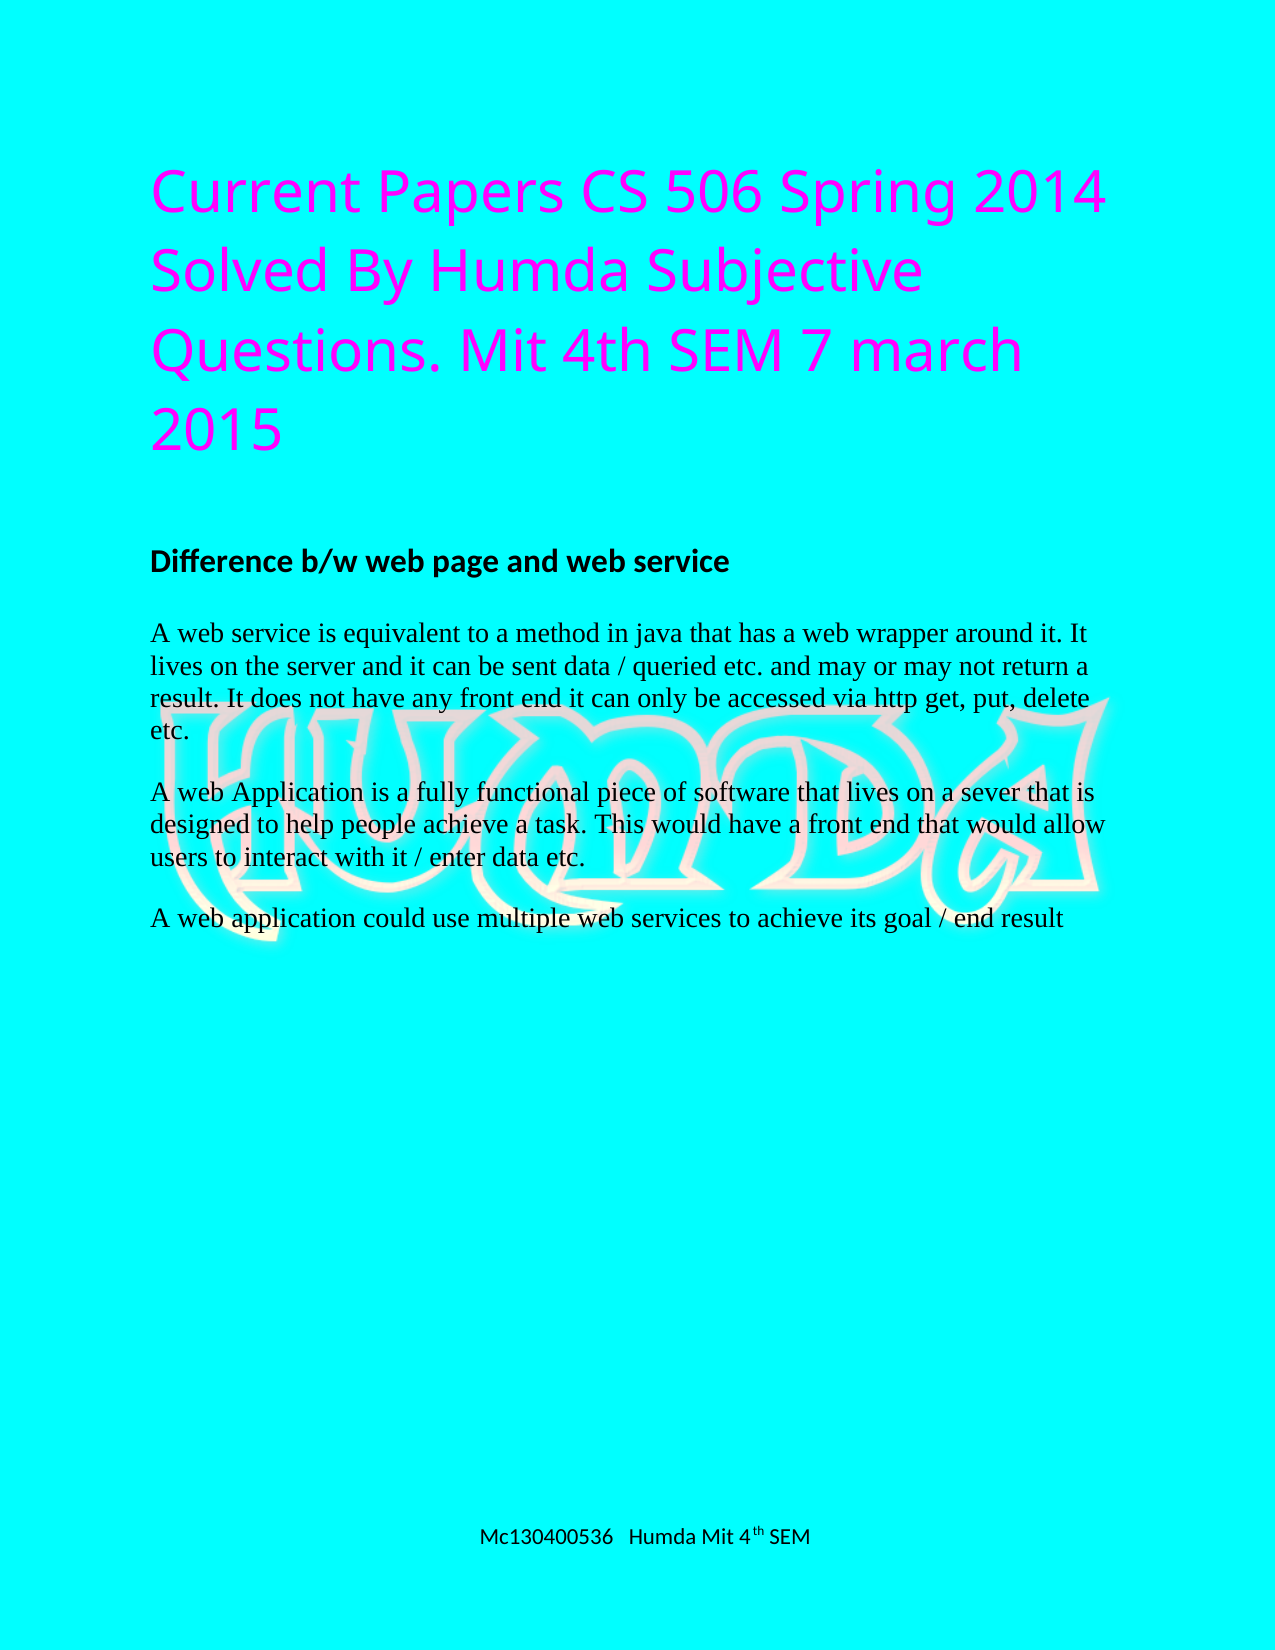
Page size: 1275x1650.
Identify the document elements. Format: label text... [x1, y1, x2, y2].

text A web service is equivalent to a method in java that has a web wrapper around it. It lives on the server and it can be sent data / queried etc. and may or may not return a result. It does not have any front end it can only be accessed via http get, put, delete etc. [150, 616, 1125, 746]
text Current Papers CS 506 Spring 2014 Solved By Humda Subjective Questions. Mit 4th SEM 7 march 2015 [150, 150, 1125, 468]
text A web Application is a fully functional piece of software that lives on a sever that is designed to help people achieve a task. This would have a front end that would allow users to interact with it / enter data etc. [150, 775, 1125, 872]
text Difference b/w web page and web service [150, 540, 1125, 581]
text A web application could use multiple web services to achieve its goal / end result [150, 901, 1125, 934]
